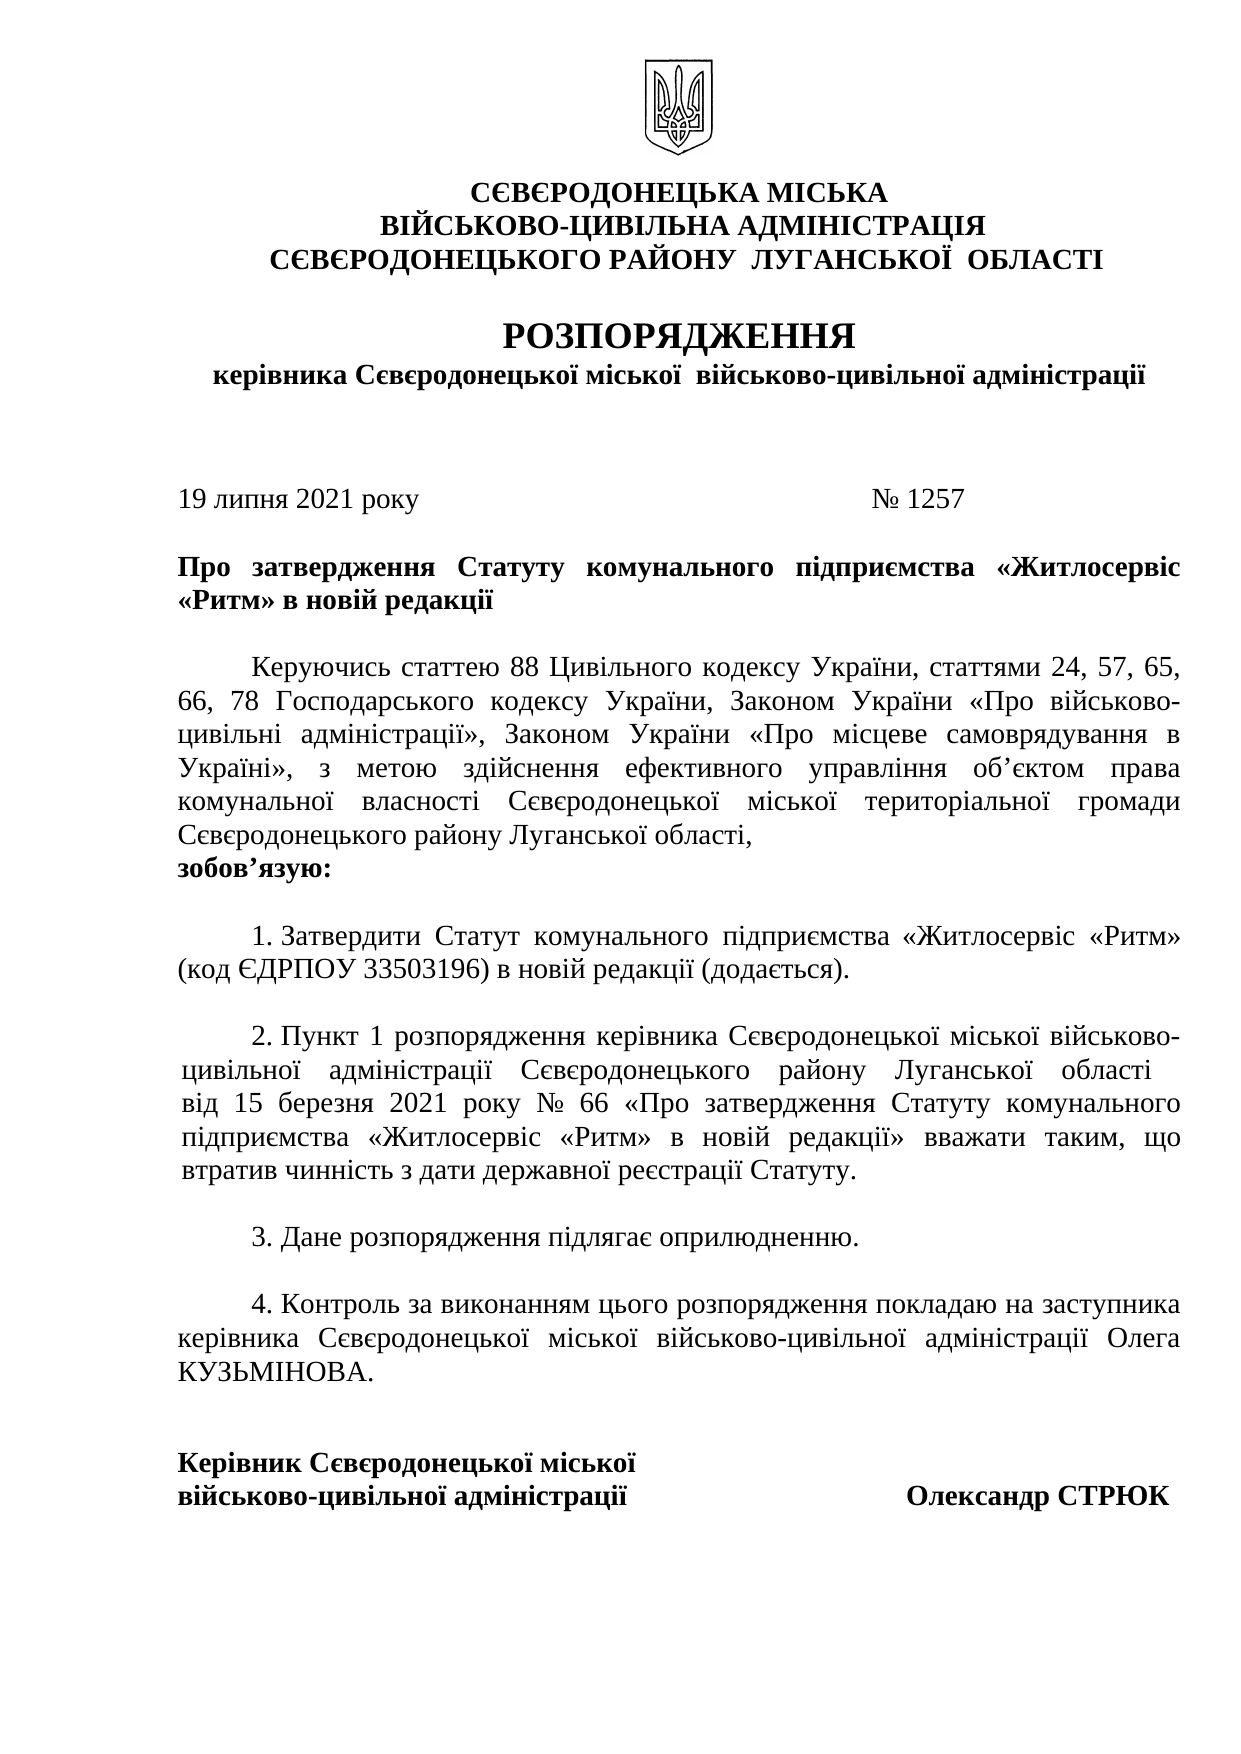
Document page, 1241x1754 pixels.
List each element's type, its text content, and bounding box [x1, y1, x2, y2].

text Про затвердження Статуту комунального підприємства «Житлосервіс «Ритм» в новій редакції [177, 549, 1181, 616]
text 2. Пункт 1 розпорядження керівника Сєвєродонецької міської військово-цивільної адміністрації Сєвєродонецького району Луганської області від 15 березня 2021 року № 66 «Про затвердження Статуту комунального підприємства «Житлосервіс «Ритм» в новій редакції» вважати таким, що втратив чинність з дати державної реєстрації Статуту. [181, 1018, 1181, 1186]
title РОЗПОРЯДЖЕННЯ [177, 314, 1181, 357]
text СЄВЄРОДОНЕЦЬКА МІСЬКА [177, 175, 1181, 208]
text ВІЙСЬКОВО-ЦИВІЛЬНА АДМІНІСТРАЦІЯ [177, 208, 1181, 242]
text 1. Затвердити Статут комунального підприємства «Житлосервіс «Ритм» (код ЄДРПОУ 33503196) в новій редакції (додається). [177, 918, 1181, 985]
text військово-цивільної адміністрації Олександр СТРЮК [177, 1478, 1181, 1512]
text 3. Дане розпорядження підлягає оприлюдненню. [177, 1219, 1181, 1253]
text 19 липня 2021 року № 1257 [177, 482, 1181, 515]
text Керівник Сєвєродонецької міської [177, 1445, 1181, 1478]
text 4. Контроль за виконанням цього розпорядження покладаю на заступника керівника Сєвєродонецької міської військово-цивільної адміністрації Олега КУЗЬМІНОВА. [177, 1287, 1181, 1387]
text СЄВЄРОДОНЕЦЬКОГО РАЙОНУ ЛУГАНСЬКОЇ ОБЛАСТІ [177, 242, 1181, 276]
text зобовʼязую: [177, 851, 1181, 884]
text керівника Сєвєродонецької міської військово-цивільної адміністрації [177, 357, 1181, 391]
text Керуючись статтею 88 Цивільного кодексу України, статтями 24, 57, 65, 66, 78 Господарського кодексу України, Законом України «Про військово-цивільні адміністрації», Законом України «Про місцеве самоврядування в Україні», з метою здійснення ефективного управління об’єктом права комунальної власності Сєвєродонецької міської територіальної громади Сєвєродонецького району Луганської області, [177, 649, 1181, 851]
